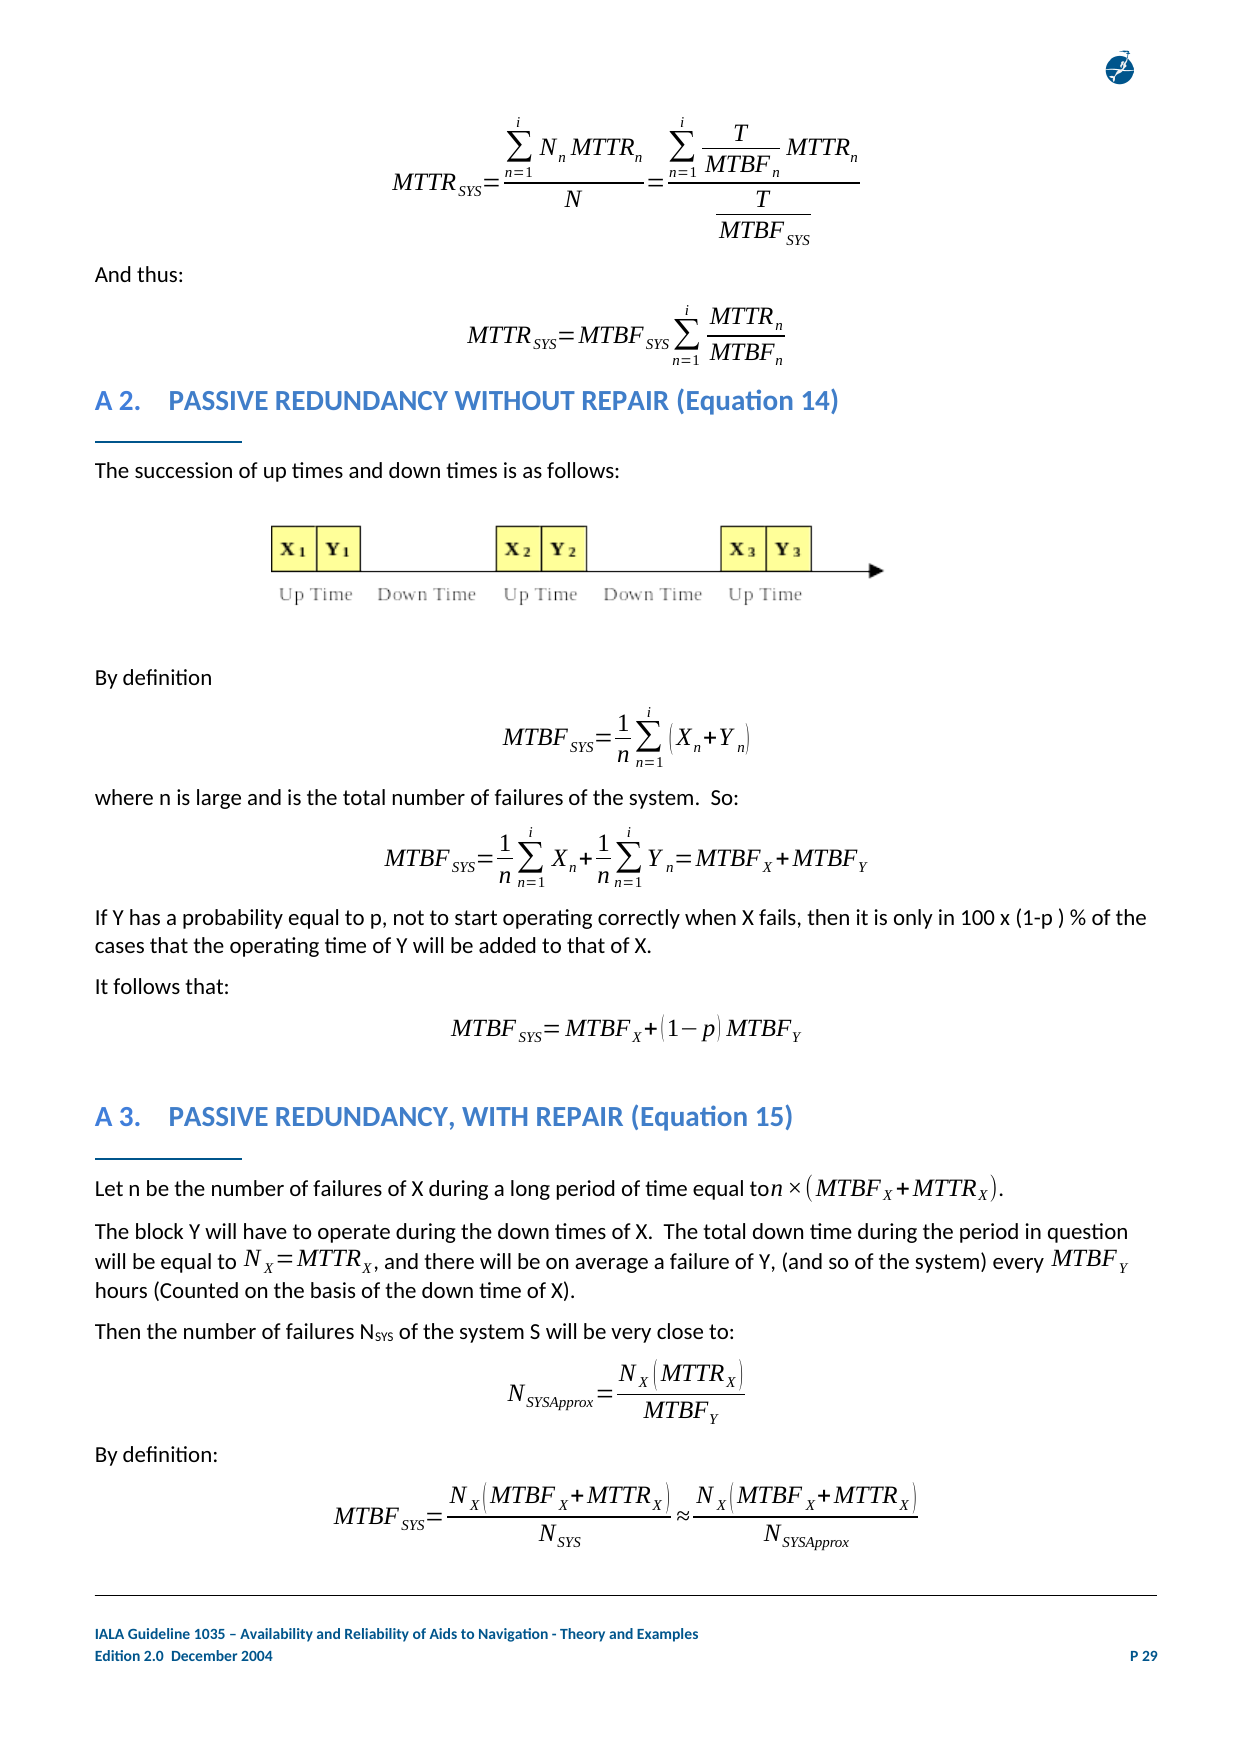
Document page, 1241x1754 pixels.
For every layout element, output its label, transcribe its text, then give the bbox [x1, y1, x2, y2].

text And thus: [94, 260, 1157, 288]
text PASSIVE REDUNDANCY, WITH REPAIR (Equation 15) [94, 1098, 1157, 1134]
text The succession of up times and down times is as follows: [94, 456, 1157, 484]
text The block Y will have to operate during the down times of X. The total down time during the period in question will be equal to , and there will be on average a failure of Y, (and so of the system) every hours (Counted on the basis of the down time of X). [94, 1217, 1157, 1304]
text If Y has a probability equal to p, not to start operating correctly when X fails, then it is only in 100 x (1-p ) % of the cases that the operating time of Y will be added to that of X. [94, 903, 1157, 959]
text Let n be the number of failures of X during a long period of time equal to. [94, 1173, 1157, 1204]
text It follows that: [94, 972, 1157, 1000]
picture [1074, 0, 1193, 119]
text Then the number of failures NSYS of the system S will be very close to: [94, 1317, 1157, 1345]
text PASSIVE REDUNDANCY WITHOUT REPAIR (Equation 14) [94, 382, 1157, 417]
text By definition [94, 663, 1157, 691]
text By definition: [94, 1440, 1157, 1468]
text where n is large and is the total number of failures of the system. So: [94, 783, 1157, 811]
